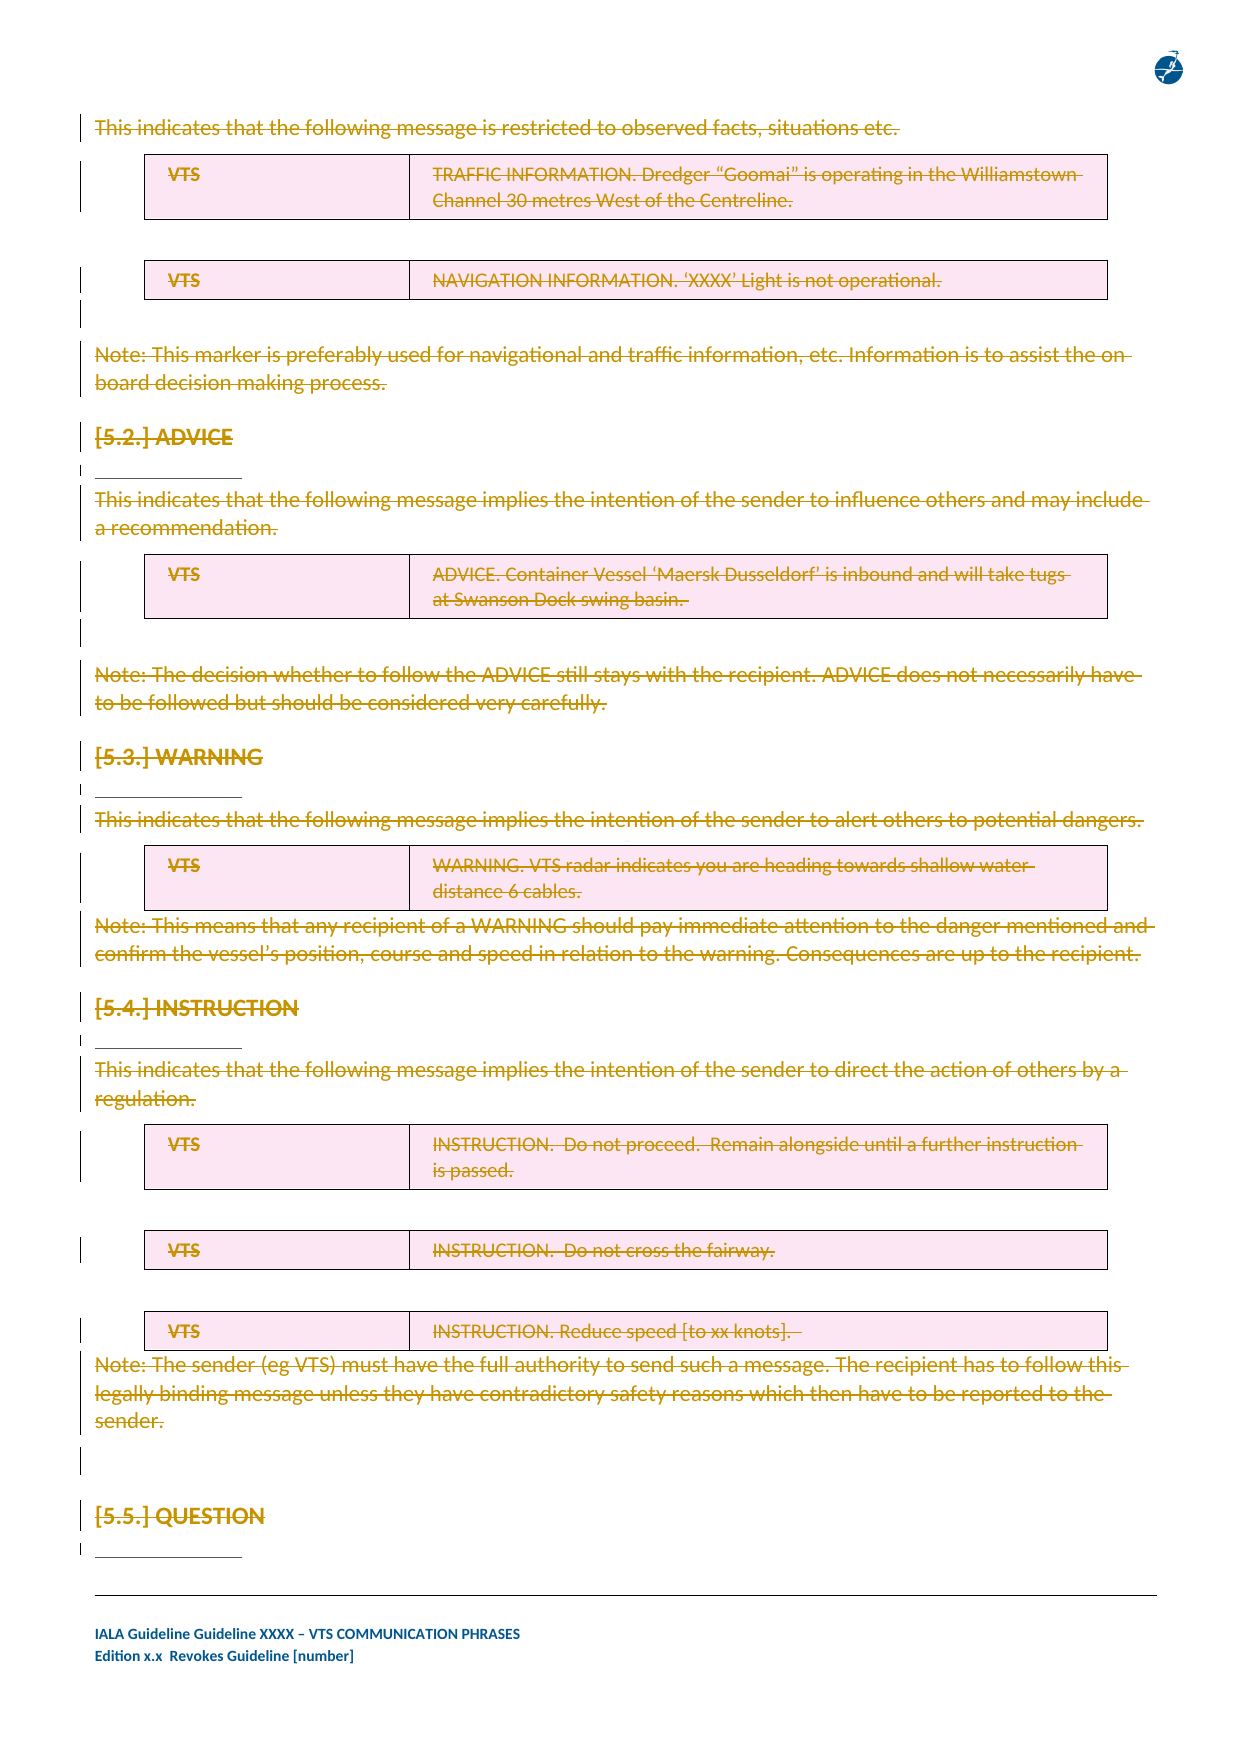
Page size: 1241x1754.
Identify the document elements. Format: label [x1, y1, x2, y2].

picture [1123, 0, 1241, 119]
